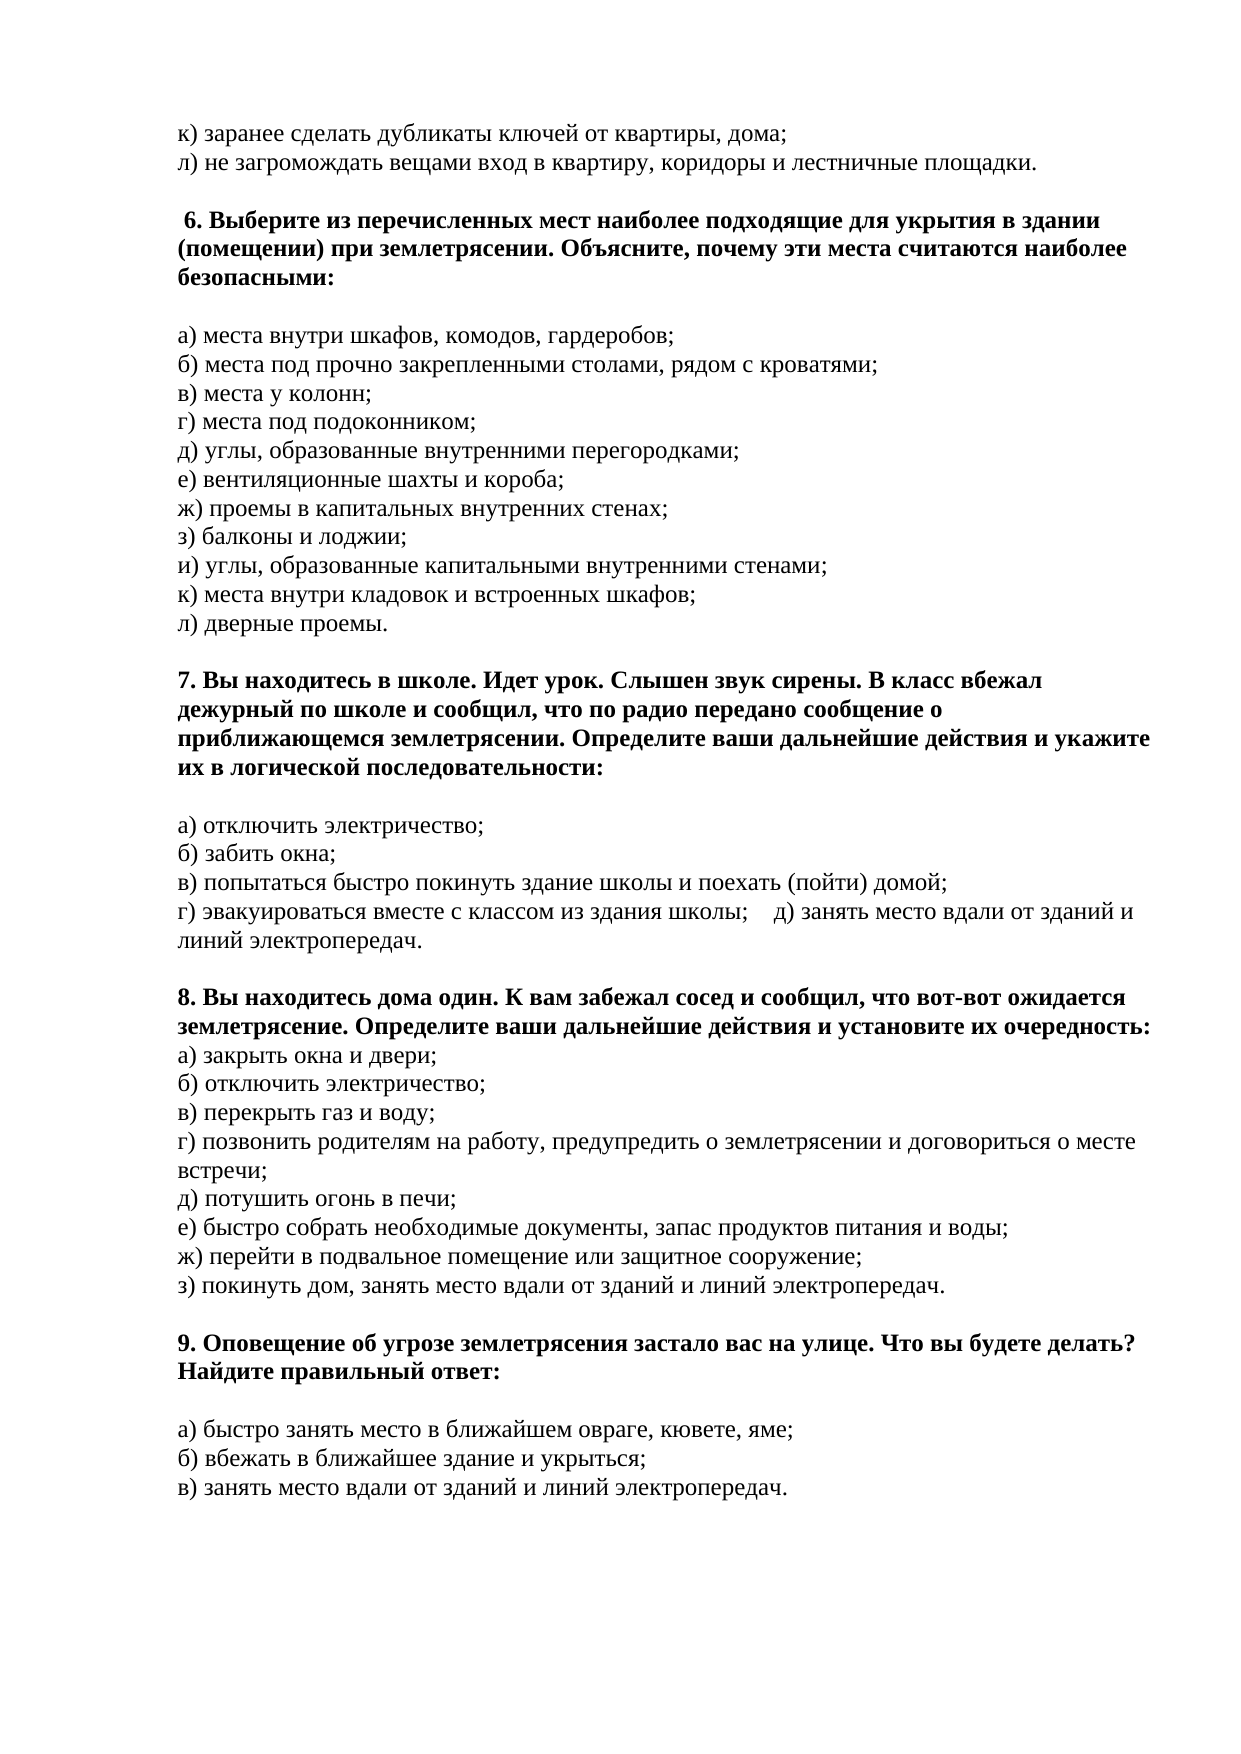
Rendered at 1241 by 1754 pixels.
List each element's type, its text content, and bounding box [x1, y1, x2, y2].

text в) места у колонн; [177, 378, 1152, 406]
text г) эвакуироваться вместе с классом из здания школы; д) занять место вдали от зданий и линий электропередач. [177, 896, 1152, 953]
text к) места внутри кладовок и встроенных шкафов; [177, 579, 1152, 608]
text з) покинуть дом, занять место вдали от зданий и линий электропередач. [177, 1270, 1152, 1298]
text б) отключить электричество; [177, 1068, 1152, 1097]
text в) занять место вдали от зданий и линий электропередач. [177, 1472, 1152, 1501]
text а) закрыть окна и двери; [177, 1040, 1152, 1068]
text 8. Вы находитесь дома один. К вам забежал сосед и сообщил, что вот-вот ожидается землетрясение. Определите ваши дальнейшие действия и установите их очередность: [177, 982, 1152, 1040]
text д) углы, образованные внутренними перегородками; [177, 435, 1152, 464]
text в) перекрыть газ и воду; [177, 1097, 1152, 1126]
text г) позвонить родителям на работу, предупредить о землетрясении и договориться о месте встречи; [177, 1126, 1152, 1183]
text к) заранее сделать дубликаты ключей от квартиры, дома; [177, 118, 1152, 147]
text з) балконы и лоджии; [177, 521, 1152, 550]
text ж) перейти в подвальное помещение или защитное сооружение; [177, 1241, 1152, 1270]
text л) не загромождать вещами вход в квартиру, коридоры и лестничные площадки. [177, 147, 1152, 176]
text г) места под подоконником; [177, 406, 1152, 435]
text е) вентиляционные шахты и короба; [177, 464, 1152, 493]
text а) быстро занять место в ближайшем овраге, кювете, яме; [177, 1414, 1152, 1443]
text в) попытаться быстро покинуть здание школы и поехать (пойти) домой; [177, 867, 1152, 896]
text 6. Выберите из перечисленных мест наиболее подходящие для укрытия в здании (помещении) при землетрясении. Объясните, почему эти места считаются наиболее безопасными: [177, 205, 1152, 291]
text л) дверные проемы. [177, 608, 1152, 636]
text д) потушить огонь в печи; [177, 1183, 1152, 1212]
text б) вбежать в ближайшее здание и укрыться; [177, 1443, 1152, 1472]
text б) места под прочно закрепленными столами, рядом с кроватями; [177, 349, 1152, 378]
text 9. Оповещение об угрозе землетрясения застало вас на улице. Что вы будете делать? Найдите правильный ответ: [177, 1328, 1152, 1385]
text е) быстро собрать необходимые документы, запас продуктов питания и воды; [177, 1212, 1152, 1241]
text ж) проемы в капитальных внутренних стенах; [177, 493, 1152, 521]
text б) забить окна; [177, 838, 1152, 867]
text а) места внутри шкафов, комодов, гардеробов; [177, 320, 1152, 349]
text и) углы, образованные капитальными внутренними стенами; [177, 550, 1152, 579]
text а) отключить электричество; [177, 810, 1152, 838]
text 7. Вы находитесь в школе. Идет урок. Слышен звук сирены. В класс вбежал дежурный по школе и сообщил, что по радио передано сообщение о приближающемся землетрясении. Определите ваши дальнейшие действия и укажите их в логической последовательности: [177, 666, 1152, 781]
